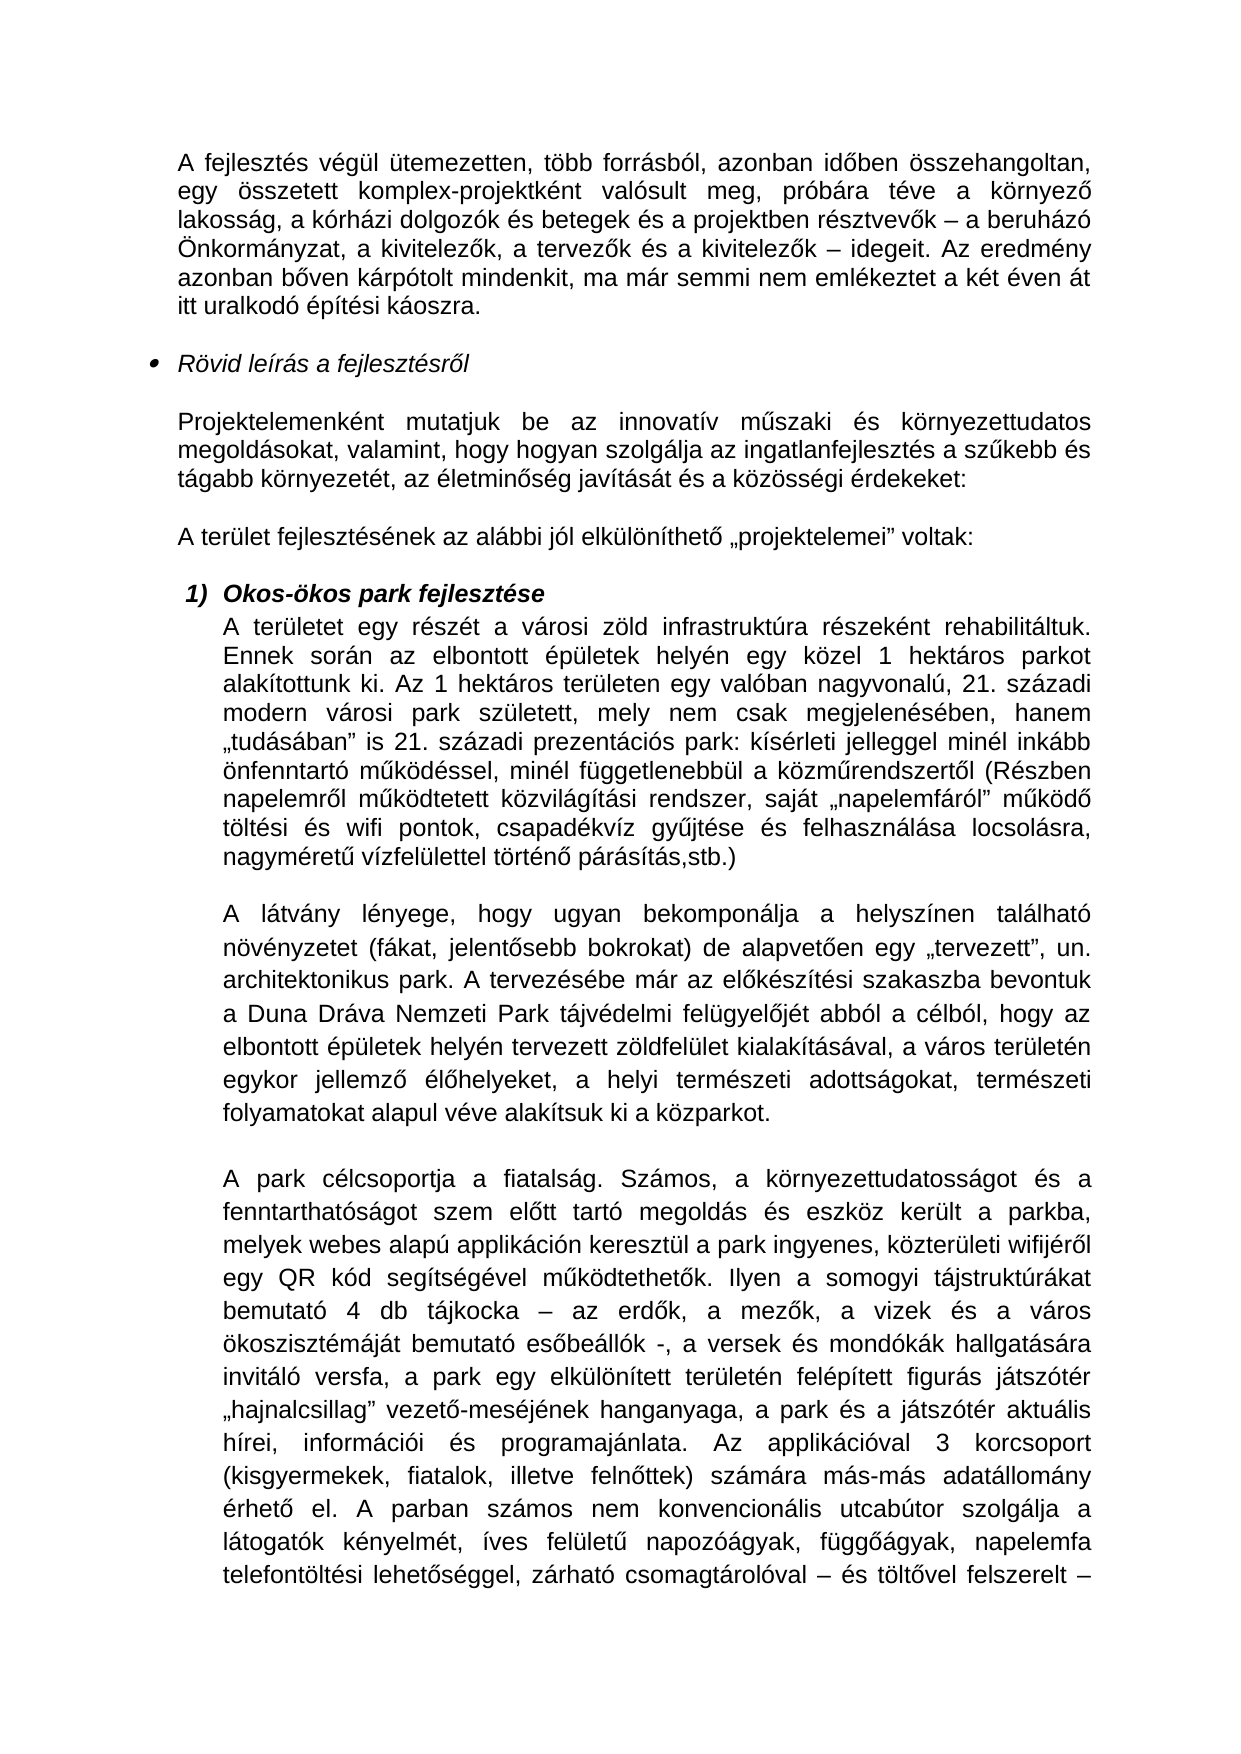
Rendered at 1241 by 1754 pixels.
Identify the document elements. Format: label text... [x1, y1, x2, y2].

list A területet egy részét a városi zöld infrastruktúra részeként rehabilitáltuk. Ennek során az elbontott épületek helyén egy közel 1 hektáros parkot alakítottunk ki. Az 1 hektáros területen egy valóban nagyvonalú, 21. századi modern városi park született, mely nem csak megjelenésében, hanem „tudásában” is 21. századi prezentációs park: kísérleti jelleggel minél inkább önfenntartó működéssel, minél függetlenebbül a közműrendszertől (Részben napelemről működtetett közvilágítási rendszer, saját „napelemfáról” működő töltési és wifi pontok, csapadékvíz gyűjtése és felhasználása locsolásra, nagyméretű vízfelülettel történő párásítás,stb.) [223, 612, 1093, 871]
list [223, 1164, 1093, 1589]
list Rövid leírás a fejlesztésről [148, 349, 1093, 378]
text Projektelemenként mutatjuk be az innovatív műszaki és környezettudatos megoldásokat, valamint, hogy hogyan szolgálja az ingatlanfejlesztés a szűkebb és tágabb környezetét, az életminőség javítását és a közösségi érdekeket: [177, 406, 1093, 493]
list A látvány lényege, hogy ugyan bekomponálja a helyszínen található növényzetet (fákat, jelentősebb bokrokat) de alapvetően egy „tervezett”, un. architektonikus park. A tervezésébe már az előkészítési szakaszba bevontuk a Duna Dráva Nemzeti Park tájvédelmi felügyelőjét abból a célból, hogy az elbontott épületek helyén tervezett zöldfelület kialakításával, a város területén egykor jellemző élőhelyeket, a helyi természeti adottságokat, természeti folyamatokat alapul véve alakítsuk ki a közparkot. [223, 899, 1093, 1126]
text A fejlesztés végül ütemezetten, több forrásból, azonban időben összehangoltan, egy összetett komplex-projektként valósult meg, próbára téve a környező lakosság, a kórházi dolgozók és betegek és a projektben résztvevők – a beruházó Önkormányzat, a kivitelezők, a tervezők és a kivitelezők – idegeit. Az eredmény azonban bőven kárpótolt mindenkit, ma már semmi nem emlékeztet a két éven át itt uralkodó építési káoszra. [177, 148, 1093, 320]
list Okos-ökos park fejlesztése [185, 579, 1093, 608]
text A terület fejlesztésének az alábbi jól elkülöníthető „projektelemei” voltak: [177, 521, 1093, 550]
